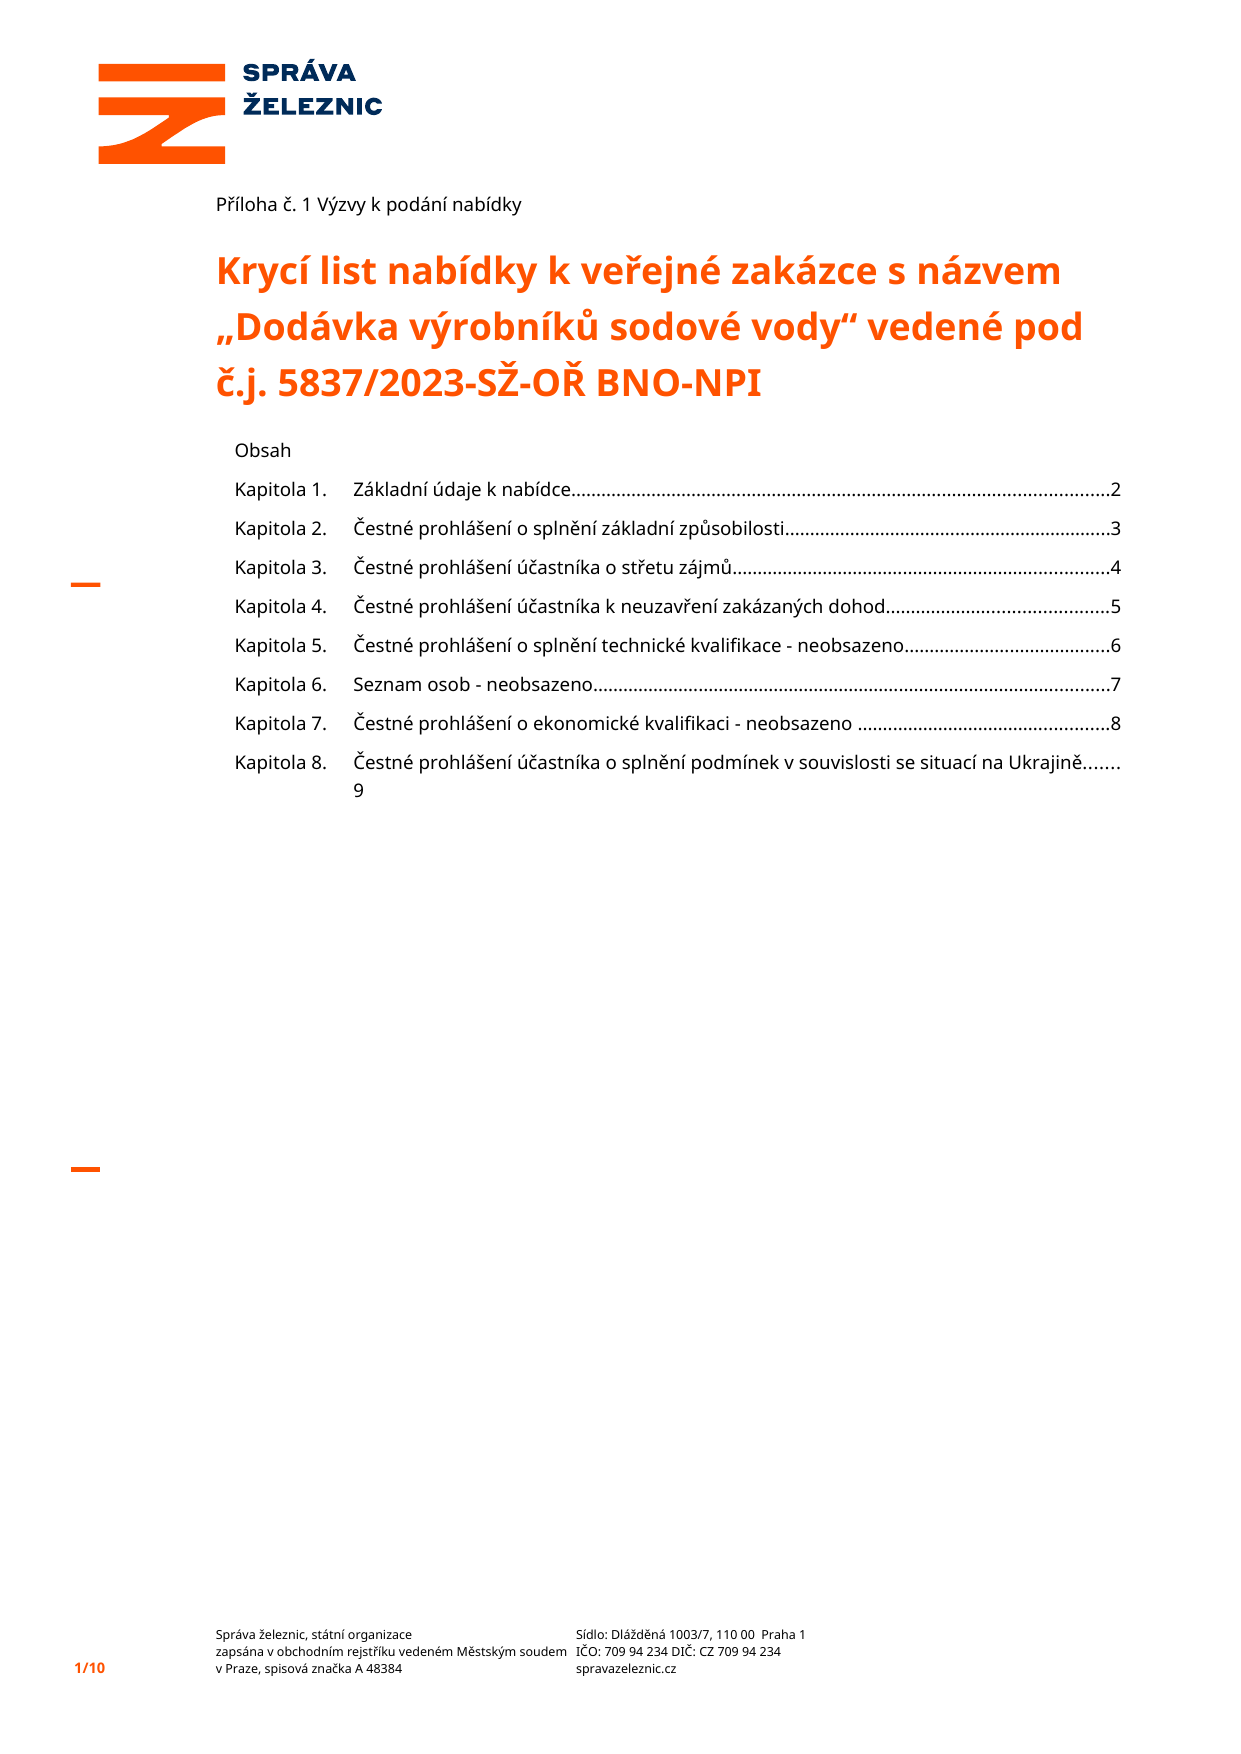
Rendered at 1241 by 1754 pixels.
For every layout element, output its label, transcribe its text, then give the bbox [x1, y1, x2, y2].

text Krycí list nabídky k veřejné zakázce s názvem „Dodávka výrobníků sodové vody“ vedené pod č.j. 5837/2023-SŽ-OŘ BNO-NPI [216, 244, 1122, 408]
text Příloha č. 1 Výzvy k podání nabídky [216, 191, 1122, 217]
